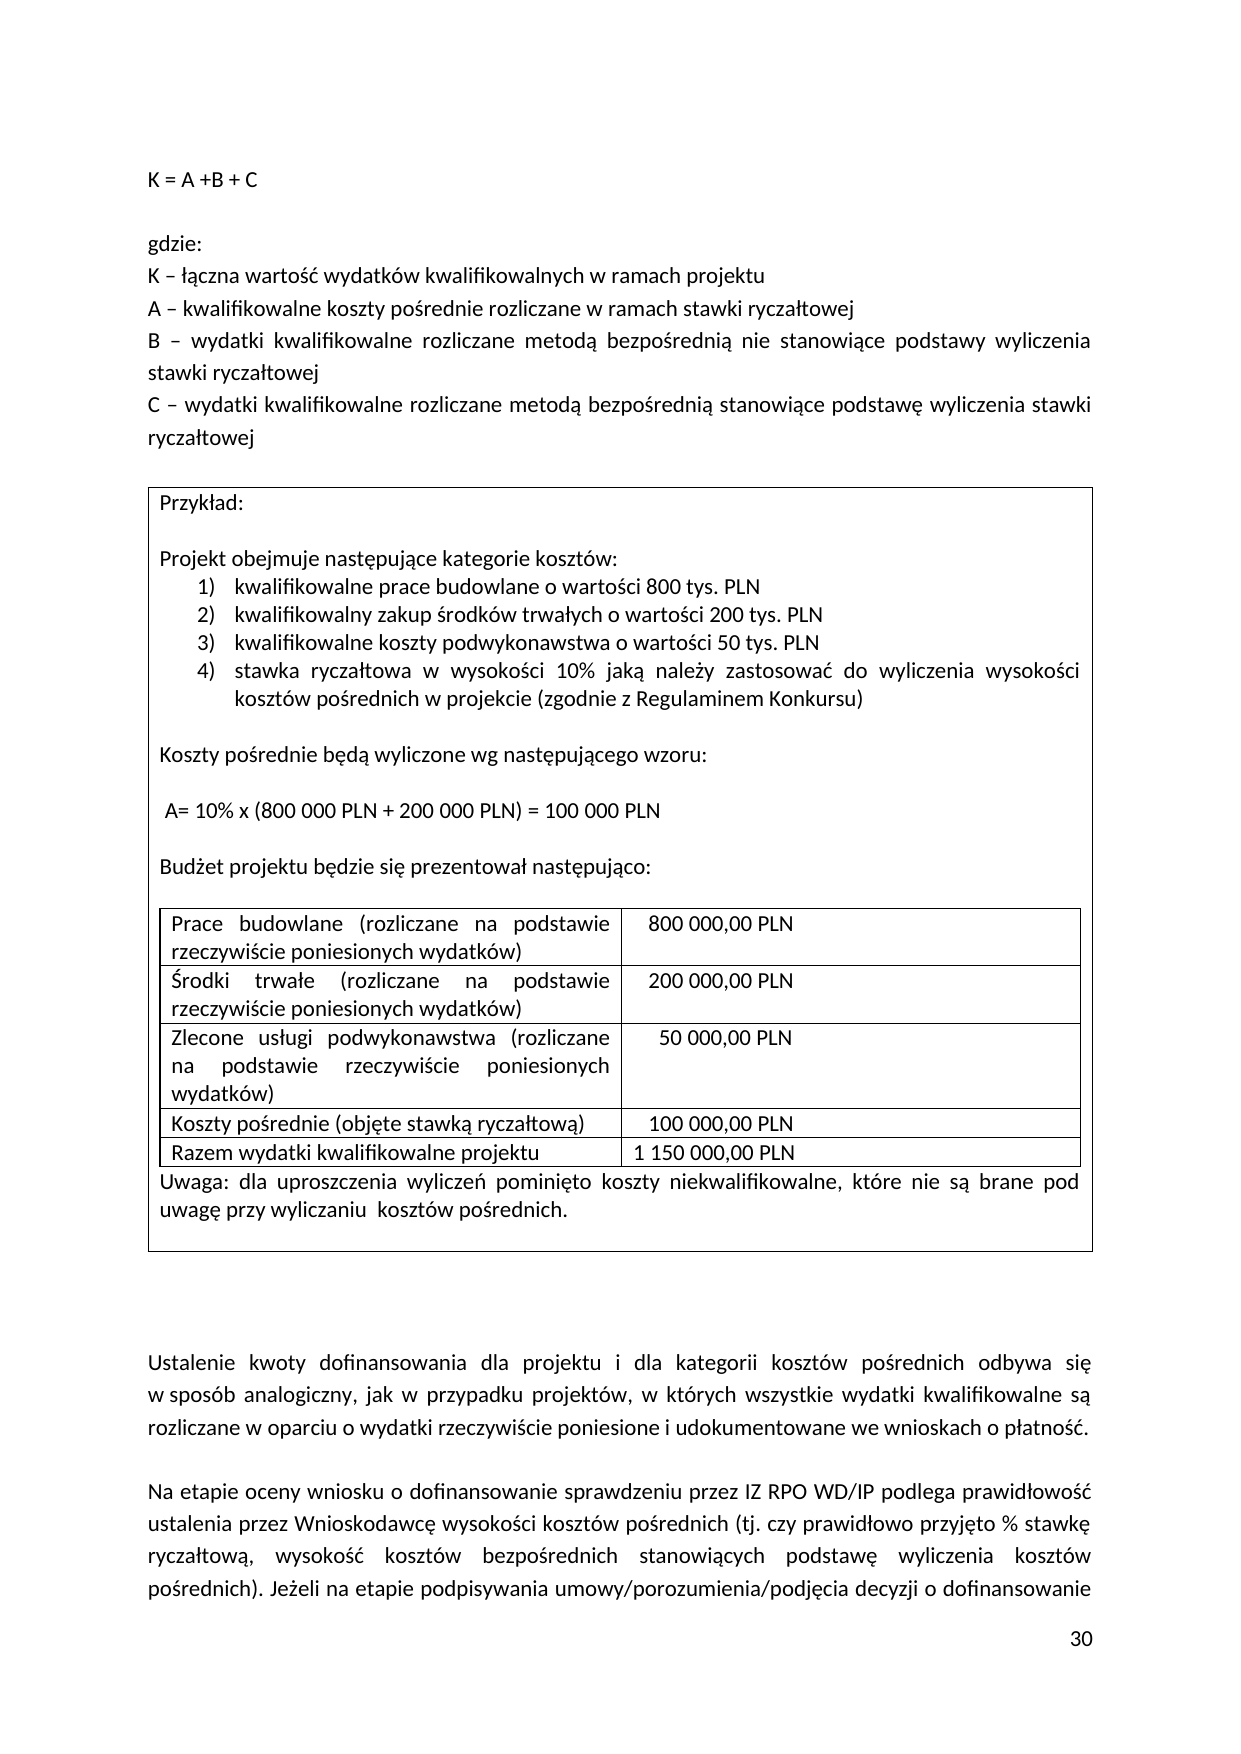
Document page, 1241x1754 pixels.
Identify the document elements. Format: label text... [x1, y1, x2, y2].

text Ustalenie kwoty dofinansowania dla projektu i dla kategorii kosztów pośrednich odbywa się w sposób analogiczny, jak w przypadku projektów, w których wszystkie wydatki kwalifikowalne są rozliczane w oparciu o wydatki rzeczywiście poniesione i udokumentowane we wnioskach o płatność. [148, 1348, 1093, 1441]
text K – łączna wartość wydatków kwalifikowalnych w ramach projektu [148, 262, 1093, 290]
text K = A +B + C [148, 165, 1093, 193]
text C – wydatki kwalifikowalne rozliczane metodą bezpośrednią stanowiące podstawę wyliczenia stawki ryczałtowej [148, 390, 1093, 451]
text gdzie: [148, 229, 1093, 257]
table_header Przykład: Projekt obejmuje następujące kategorie kosztów: kwalifikowalne prace budowlane o wartości 800 tys. PLN kwalifikowalny zakup środków trwałych o wartości 200 tys. PLN kwalifikowalne koszty podwykonawstwa o wartości 50 tys. PLN stawka ryczałtowa w wysokości 10% jaką należy zastosować do wyliczenia wysokości kosztów pośrednich w projekcie (zgodnie z Regulaminem Konkursu) Koszty pośrednie będą wyliczone wg następującego wzoru: A= 10% x (800 000 PLN + 200 000 PLN) = 100 000 PLN Budżet projektu będzie się prezentował następująco: Uwaga: dla uproszczenia wyliczeń pominięto koszty niekwalifikowalne, które nie są brane pod uwagę przy wyliczaniu kosztów pośrednich. [149, 488, 1092, 1251]
text A – kwalifikowalne koszty pośrednie rozliczane w ramach stawki ryczałtowej [148, 294, 1093, 322]
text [148, 1477, 1093, 1602]
text B – wydatki kwalifikowalne rozliczane metodą bezpośrednią nie stanowiące podstawy wyliczenia stawki ryczałtowej [148, 326, 1093, 386]
